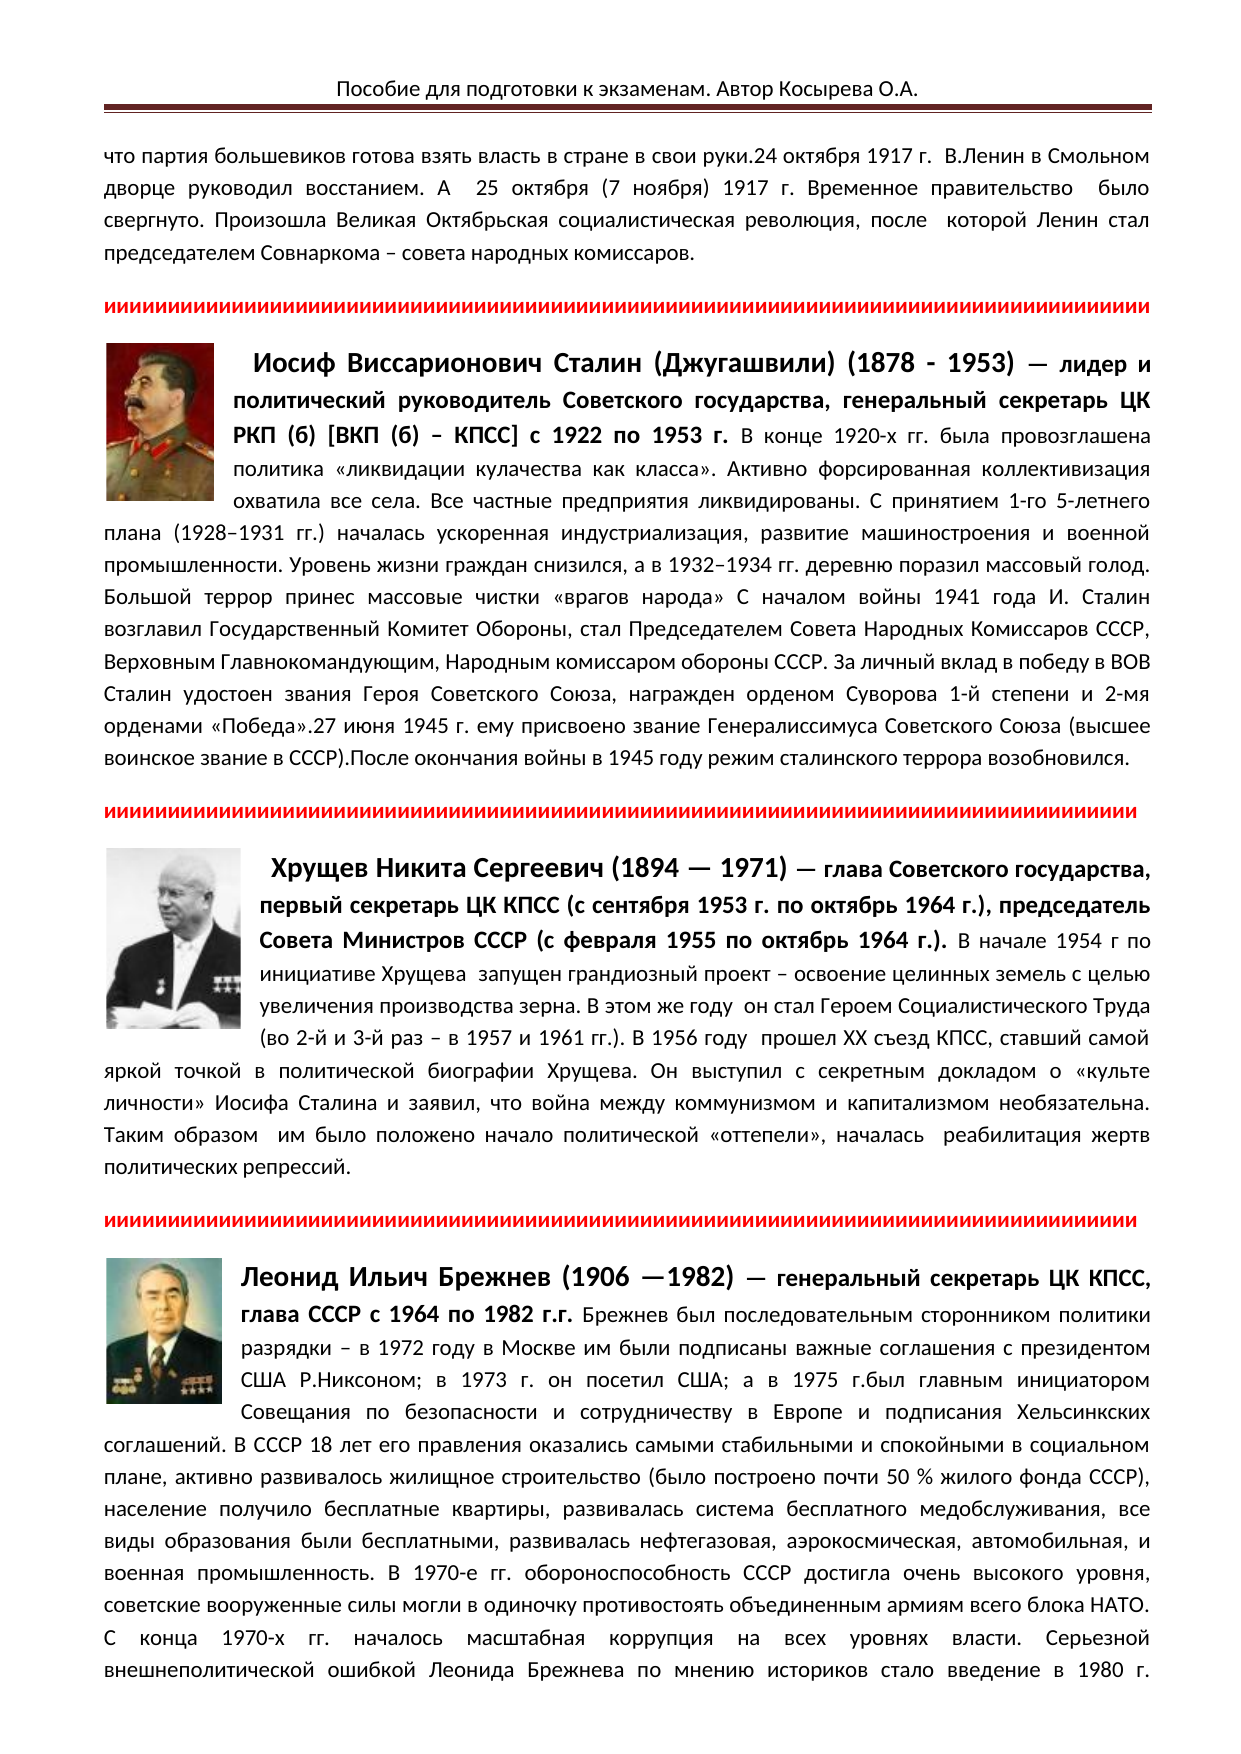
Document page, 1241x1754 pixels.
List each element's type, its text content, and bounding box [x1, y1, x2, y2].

text Иосиф Виссарионович Сталин (Джугашвили) (1878 - 1953) — лидер и политический руководитель Советского государства, генеральный секретарь ЦК РКП (б) [ВКП (б) – КПСС] с 1922 по 1953 г. В конце 1920-х гг. была провозглашена политика «ликвидации кулачества как класса». Активно форсированная коллективизация охватила все села. Все частные предприятия ликвидированы. С принятием 1-го 5-летнего плана (1928–1931 гг.) началась ускоренная индустриализация, развитие машиностроения и военной промышленности. Уровень жизни граждан снизился, а в 1932–1934 гг. деревню поразил массовый голод. Большой террор принес массовые чистки «врагов народа» С началом войны 1941 года И. Сталин возглавил Государственный Комитет Обороны, стал Председателем Совета Народных Комиссаров СССР, Верховным Главнокомандующим, Народным комиссаром обороны СССР. За личный вклад в победу в ВОВ Сталин удостоен звания Героя Советского Союза, награжден орденом Суворова 1-й степени и 2-мя орденами «Победа».27 июня 1945 г. ему присвоено звание Генералиссимуса Советского Союза (высшее воинское звание в СССР).После окончания войны в 1945 году режим сталинского террора возобновился. [103, 344, 1152, 771]
text иииииииииииииииииииииииииииииииииииииииииииииииииииииииииииииииииииииииииииииииии [103, 796, 1152, 824]
picture [106, 343, 214, 498]
text Хрущев Никита Сергеевич (1894 — 1971) — глава Советского государства, первый секретарь ЦК КПСС (с сентября 1953 г. по октябрь 1964 г.), председатель Совета Министров СССР (с февраля 1955 по октябрь 1964 г.). В начале 1954 г по инициативе Хрущева запущен грандиозный проект – освоение целинных земель с целью увеличения производства зерна. В этом же году он стал Героем Социалистического Труда (во 2-й и 3-й раз – в 1957 и 1961 гг.). В 1956 году прошел ХХ съезд КПСС, ставший самой яркой точкой в политической биографии Хрущева. Он выступил с секретным докладом о «культе личности» Иосифа Сталина и заявил, что война между коммунизмом и капитализмом необязательна. Таким образом им было положено начало политической «оттепели», началась реабилитация жертв политических репрессий. [103, 849, 1152, 1180]
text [103, 1258, 1152, 1683]
text ииииииииииииииииииииииииииииииииииииииииииииииииииииииииииииииииииииииииииииииииии [103, 291, 1152, 319]
picture [106, 848, 241, 1026]
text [103, 141, 1152, 266]
text иииииииииииииииииииииииииииииииииииииииииииииииииииииииииииииииииииииииииииииииии [103, 1205, 1152, 1233]
picture [106, 1258, 222, 1403]
